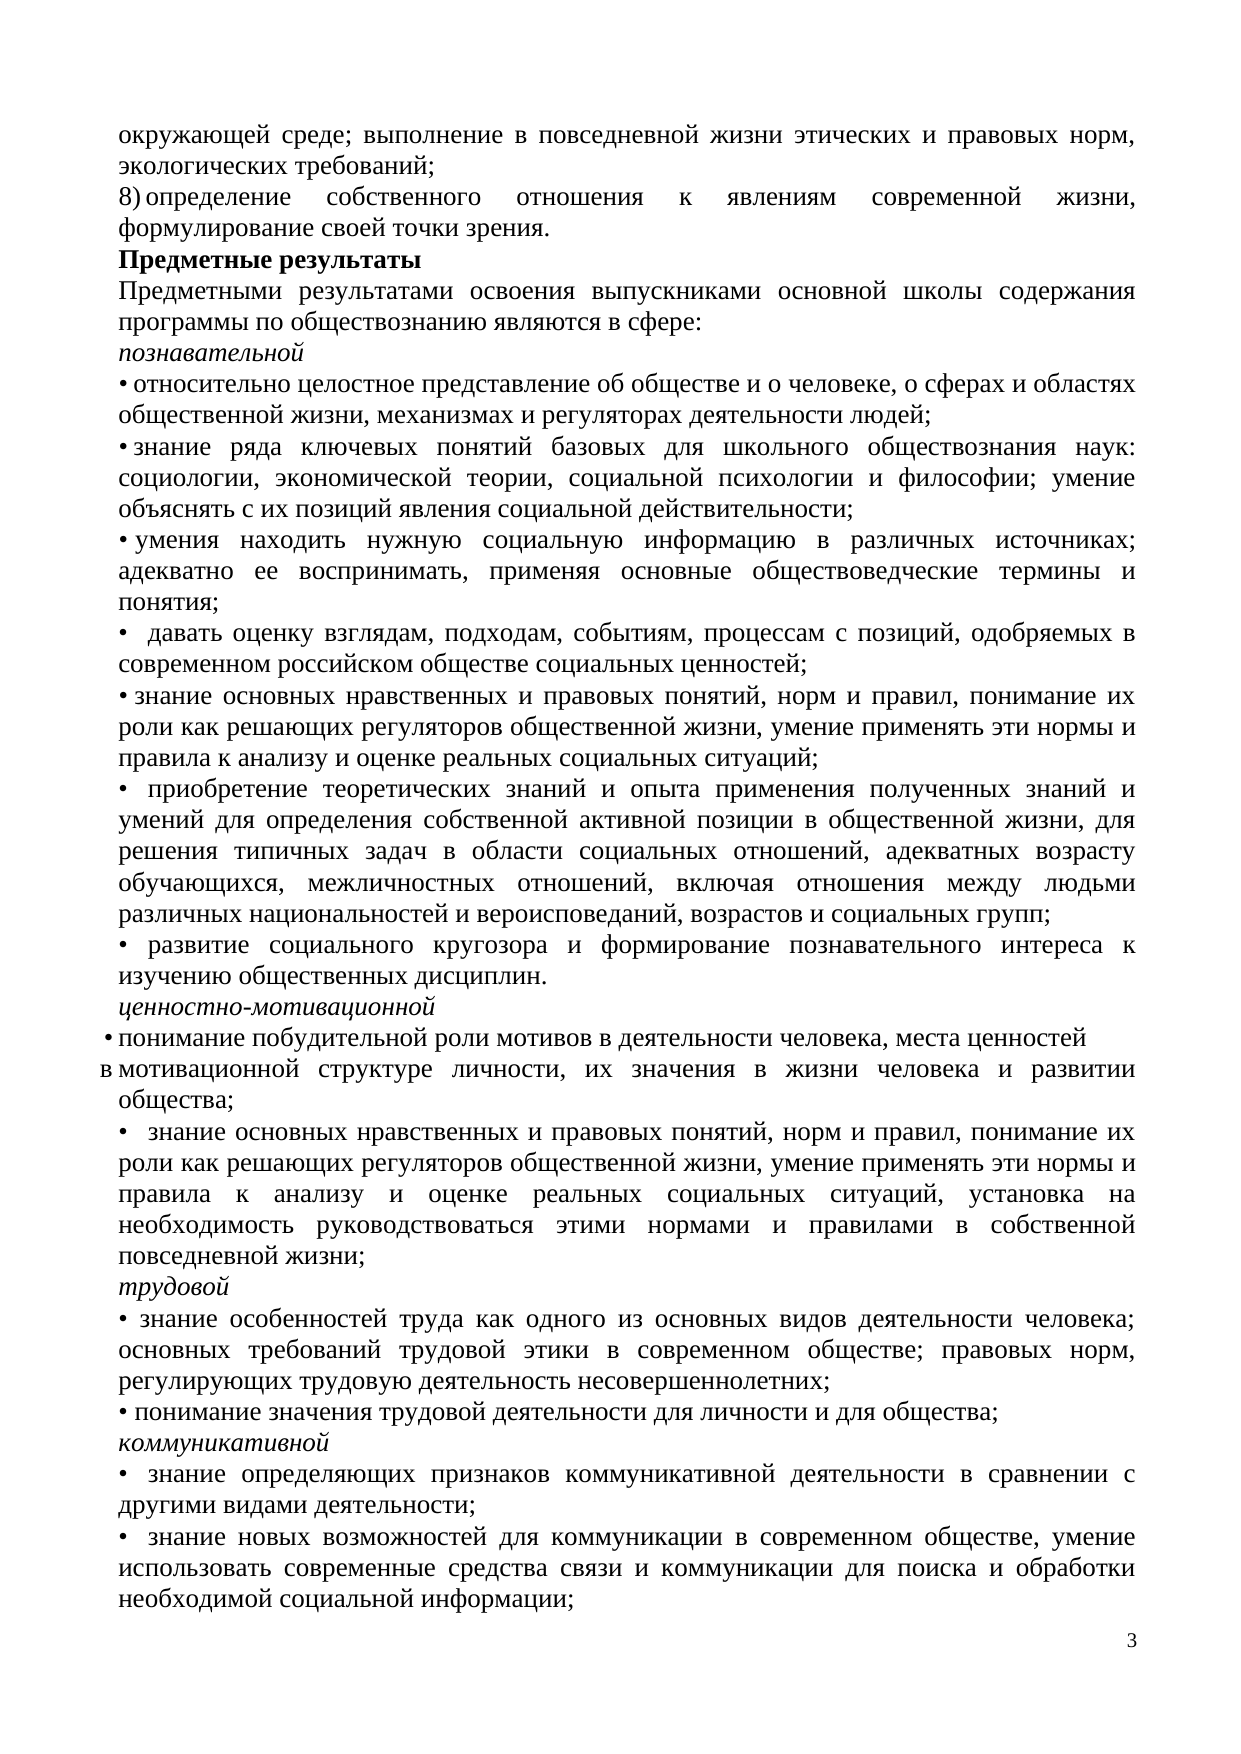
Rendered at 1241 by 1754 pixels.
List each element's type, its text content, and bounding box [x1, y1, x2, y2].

list знание основных нравственных и правовых понятий, норм и правил, понимание их роли как решающих регуляторов общественной жизни, умение применять эти нормы и правила к анализу и оценке реальных социальных ситуаций, установка на необходимость руководствоваться этими нормами и правилами в собственной повседневной жизни; [118, 1115, 1137, 1271]
text • понимание значения трудовой деятельности для личности и для общества; [118, 1395, 1137, 1426]
list знание ряда ключевых понятий базовых для школьного обществознания наук: социологии, экономической теории, социальной психологии и философии; умение объяснять с их позиций явления социальной действительности; [118, 429, 1137, 523]
list умения находить нужную социальную информацию в различных источниках; адекватно ее воспринимать, применяя основные обществоведческие термины и понятия; [118, 523, 1137, 616]
text ценностно-мотивационной [118, 990, 1137, 1021]
list знание основных нравственных и правовых понятий, норм и правил, понимание их роли как решающих регуляторов общественной жизни, умение применять эти нормы и правила к анализу и оценке реальных социальных ситуаций; [118, 679, 1137, 772]
list развитие социального кругозора и формирование познавательного интереса к изучению общественных дисциплин. [118, 928, 1137, 990]
list мотивационной структуре личности, их значения в жизни человека и развитии общества; [99, 1052, 1137, 1115]
text • знание особенностей труда как одного из основных видов деятельности человека; основных требований трудовой этики в современном обществе; правовых норм, регулирующих трудовую деятельность несовершеннолетних; [118, 1302, 1137, 1395]
text Предметные результаты [118, 243, 1137, 274]
text трудовой [118, 1271, 1137, 1302]
list давать оценку взглядам, подходам, событиям, процессам с позиций, одобряемых в современном российском обществе социальных ценностей; [118, 616, 1137, 679]
list знание определяющих признаков коммуникативной деятельности в сравнении с другими видами деятельности; [118, 1457, 1137, 1520]
text Предметными результатами освоения выпускниками основной школы содержания программы по обществознанию являются в сфере: [118, 274, 1137, 336]
list знание новых возможностей для коммуникации в современном обществе, умение использовать современные средства связи и коммуникации для поиска и обработки необходимой социальной информации; [118, 1520, 1137, 1613]
list определение собственного отношения к явлениям современной жизни, формулирование своей точки зрения. [118, 180, 1137, 243]
text познавательной [118, 336, 1137, 367]
list относительно целостное представление об обществе и о человеке, о сферах и областях общественной жизни, механизмах и регуляторах деятельности людей; [118, 367, 1137, 429]
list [118, 118, 1137, 180]
list приобретение теоретических знаний и опыта применения полученных знаний и умений для определения собственной активной позиции в общественной жизни, для решения типичных задач в области социальных отношений, адекватных возрасту обучающихся, межличностных отношений, включая отношения между людьми различных национальностей и вероисповеданий, возрастов и социальных групп; [118, 772, 1137, 928]
text коммуникативной [118, 1426, 1137, 1457]
list понимание побудительной роли мотивов в деятельности человека, места ценностей [104, 1021, 1137, 1052]
